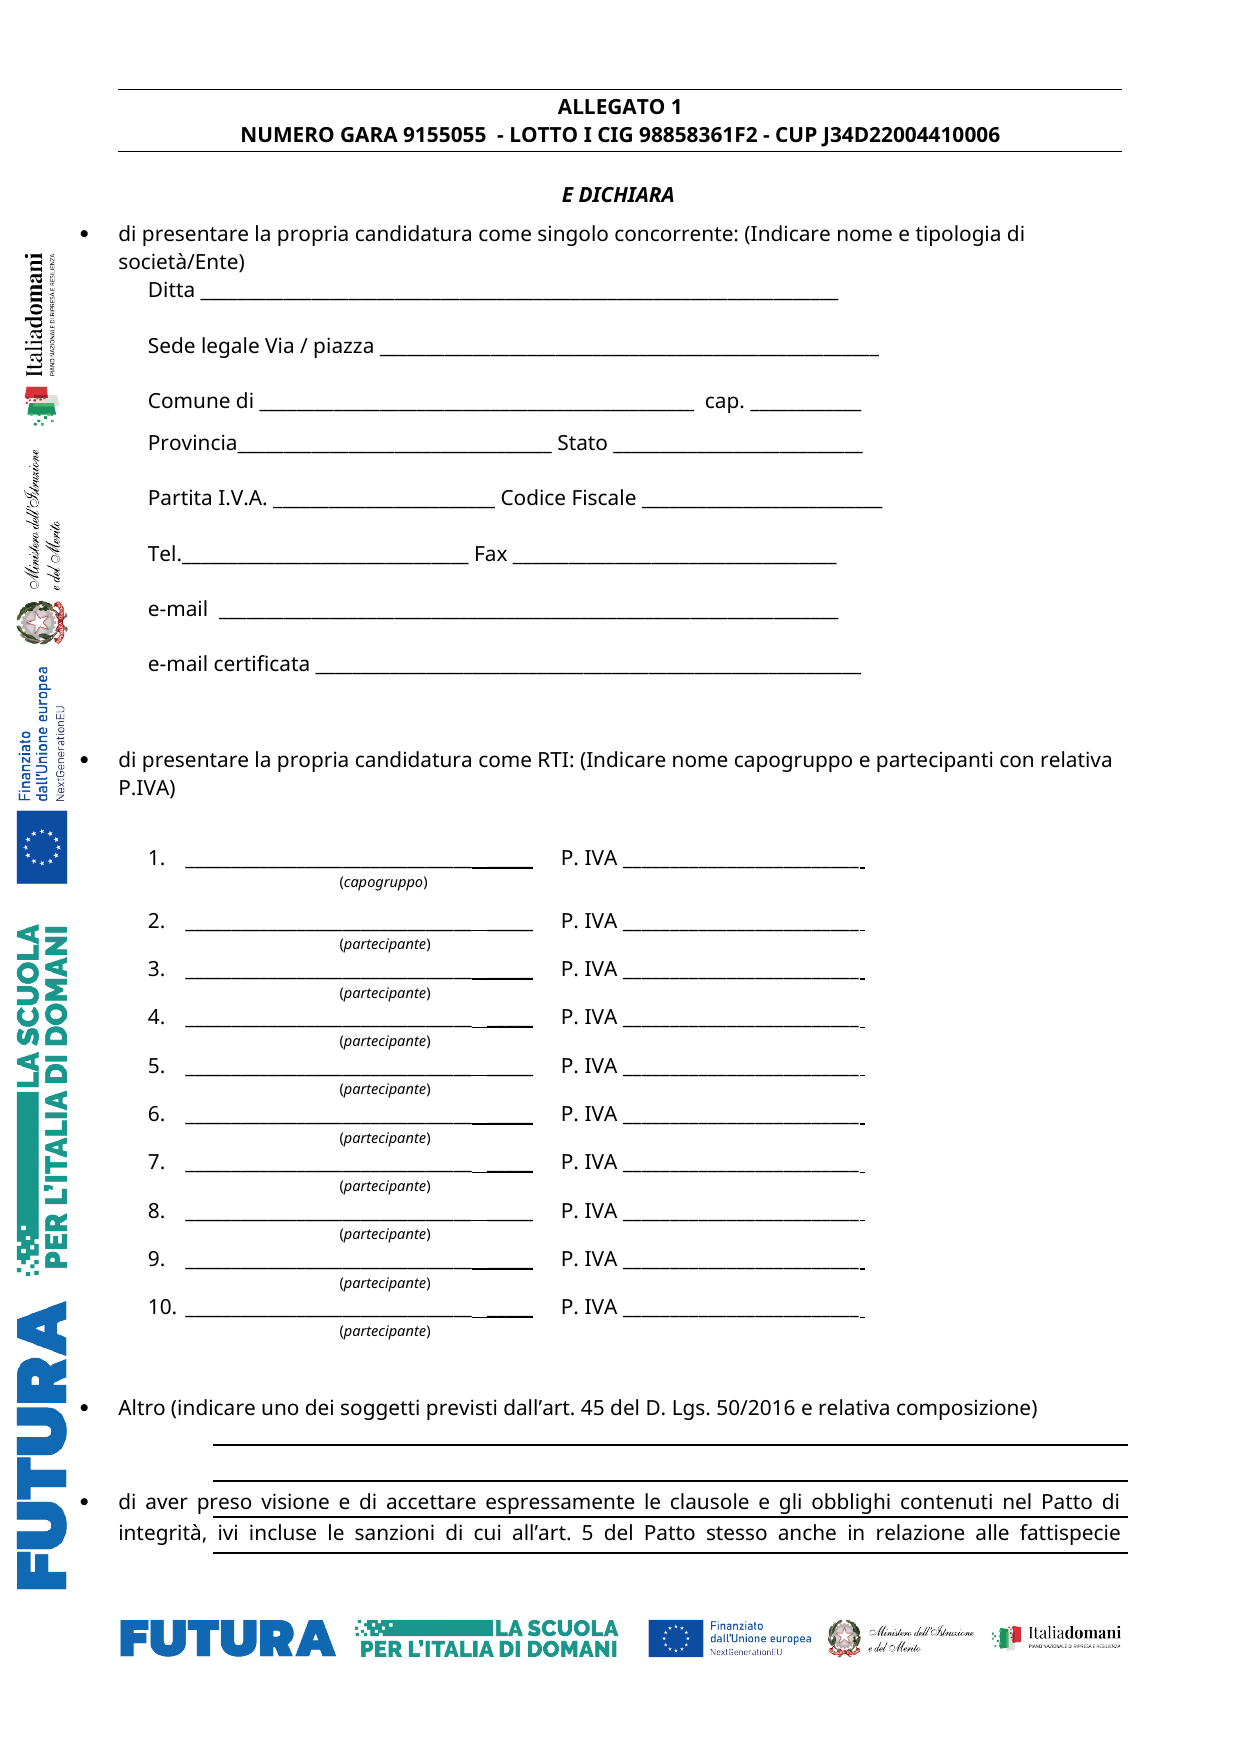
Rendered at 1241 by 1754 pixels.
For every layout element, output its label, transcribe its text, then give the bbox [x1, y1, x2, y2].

list _______________________________ _____ P. IVA _________________________ [148, 1196, 1122, 1224]
text e-mail ___________________________________________________________________ [148, 594, 1122, 622]
list _______________________________ _____ P. IVA _________________________ [148, 954, 1122, 982]
text Sede legale Via / piazza ______________________________________________________ [148, 331, 1122, 359]
list (partecipante) [185, 1321, 1122, 1341]
list (capogruppo) [185, 872, 1122, 892]
list _______________________________ _____ P. IVA _________________________ [148, 1002, 1122, 1031]
list (partecipante) [185, 982, 1122, 1002]
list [81, 1487, 1122, 1546]
list Altro (indicare uno dei soggetti previsti dall’art. 45 del D. Lgs. 50/2016 e relativa composizione) [81, 1393, 1122, 1422]
text Ditta _____________________________________________________________________ [148, 276, 1122, 304]
picture [118, 1617, 1123, 1660]
text Comune di _______________________________________________ cap. ____________ Provincia__________________________________ Stato ___________________________ [148, 386, 1122, 457]
list _______________________________ _____ P. IVA _________________________ [148, 1292, 1122, 1321]
subtitle E DICHIARA [118, 181, 1118, 209]
list _______________________________ _____ P. IVA _________________________ [148, 1147, 1122, 1176]
list (partecipante) [185, 1079, 1122, 1099]
picture [13, 250, 71, 1592]
list di presentare la propria candidatura come RTI: (Indicare nome capogruppo e partecipanti con relativa P.IVA) [81, 745, 1122, 802]
list (partecipante) [185, 1176, 1122, 1196]
list _______________________________ _____ P. IVA _________________________ [148, 1244, 1122, 1272]
list _______________________________ _____ P. IVA _________________________ [148, 1099, 1122, 1127]
text Partita I.V.A. ________________________ Codice Fiscale __________________________ [148, 483, 1122, 512]
list _______________________________ _____ P. IVA _________________________ [148, 843, 1122, 872]
list (partecipante) [185, 1127, 1122, 1147]
list _______________________________ _____ P. IVA _________________________ [148, 906, 1122, 934]
list (partecipante) [185, 934, 1122, 954]
list _______________________________ _____ P. IVA _________________________ [148, 1051, 1122, 1079]
list di presentare la propria candidatura come singolo concorrente: (Indicare nome e tipologia di società/Ente) [81, 219, 1122, 276]
text Tel._______________________________ Fax ___________________________________ [148, 539, 1122, 567]
list (partecipante) [185, 1224, 1122, 1244]
list (partecipante) [185, 1272, 1122, 1292]
list (partecipante) [185, 1031, 1122, 1051]
text e-mail certificata ___________________________________________________________ [148, 649, 1122, 677]
